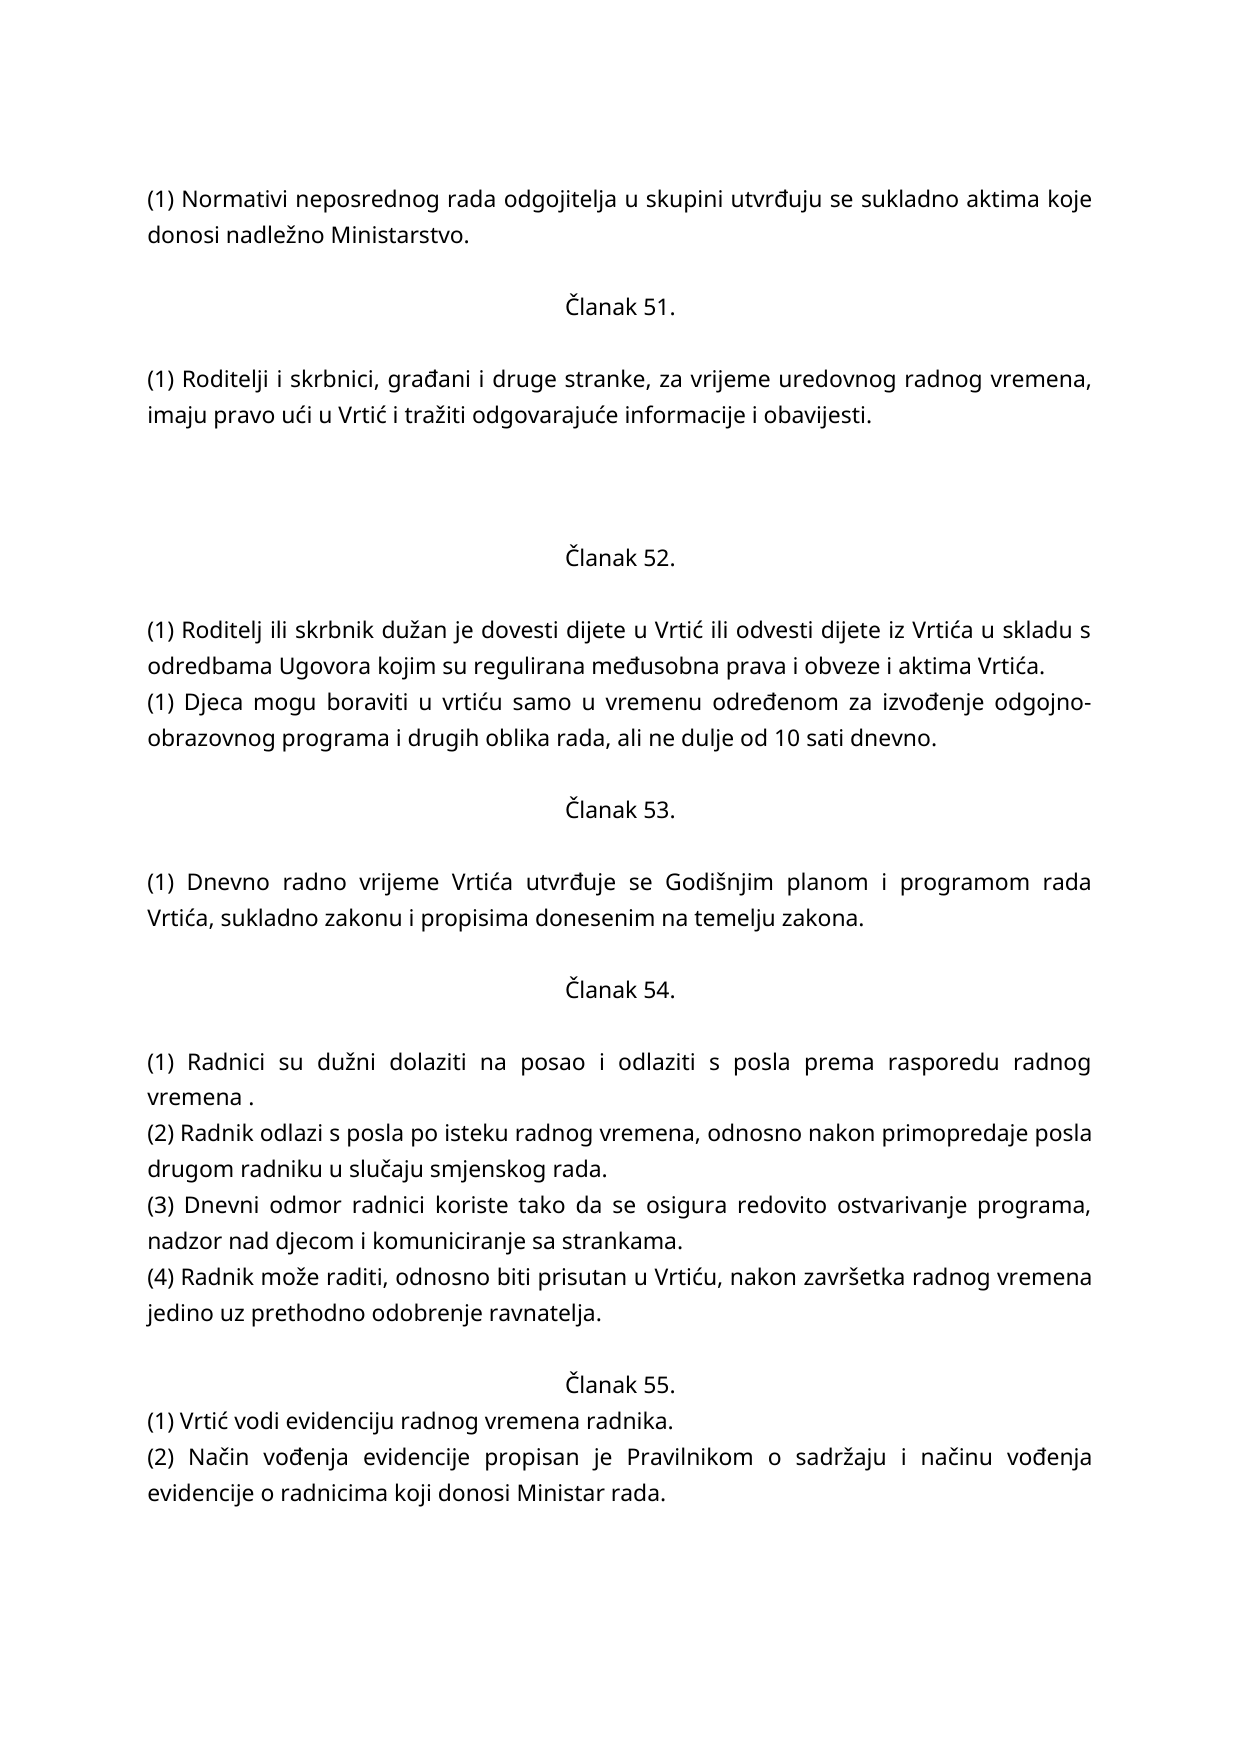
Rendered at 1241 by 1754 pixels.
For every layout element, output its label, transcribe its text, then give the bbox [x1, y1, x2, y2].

text (1) Djeca mogu boraviti u vrtiću samo u vremenu određenom za izvođenje odgojno-obrazovnog programa i drugih oblika rada, ali ne dulje od 10 sati dnevno. [147, 686, 1093, 753]
text (1) Roditelji i skrbnici, građani i druge stranke, za vrijeme uredovnog radnog vremena, imaju pravo ući u Vrtić i tražiti odgovarajuće informacije i obavijesti. [147, 363, 1093, 430]
text (2) Način vođenja evidencije propisan je Pravilnikom o sadržaju i načinu vođenja evidencije o radnicima koji donosi Ministar rada. [147, 1441, 1093, 1508]
text (4) Radnik može raditi, odnosno biti prisutan u Vrtiću, nakon završetka radnog vremena jedino uz prethodno odobrenje ravnatelja. [147, 1261, 1093, 1328]
text (2) Radnik odlazi s posla po isteku radnog vremena, odnosno nakon primopredaje posla drugom radniku u slučaju smjenskog rada. [147, 1117, 1093, 1184]
text (1) Roditelj ili skrbnik dužan je dovesti dijete u Vrtić ili odvesti dijete iz Vrtića u skladu s odredbama Ugovora kojim su regulirana međusobna prava i obveze i aktima Vrtića. [147, 614, 1093, 681]
text (1) Radnici su dužni dolaziti na posao i odlaziti s posla prema rasporedu radnog vremena . [147, 1045, 1093, 1113]
text Članak 54. [147, 973, 1093, 1005]
text (1) Normativi neposrednog rada odgojitelja u skupini utvrđuju se sukladno aktima koje donosi nadležno Ministarstvo. [147, 183, 1093, 250]
text Članak 51. [147, 291, 1093, 322]
text (1) Dnevno radno vrijeme Vrtića utvrđuje se Godišnjim planom i programom rada Vrtića, sukladno zakonu i propisima donesenim na temelju zakona. [147, 866, 1093, 933]
text Članak 55. [147, 1369, 1093, 1400]
text Članak 53. [147, 794, 1093, 825]
text Članak 52. [147, 542, 1093, 573]
text (3) Dnevni odmor radnici koriste tako da se osigura redovito ostvarivanje programa, nadzor nad djecom i komuniciranje sa strankama. [147, 1189, 1093, 1256]
text (1) Vrtić vodi evidenciju radnog vremena radnika. [147, 1405, 1093, 1436]
